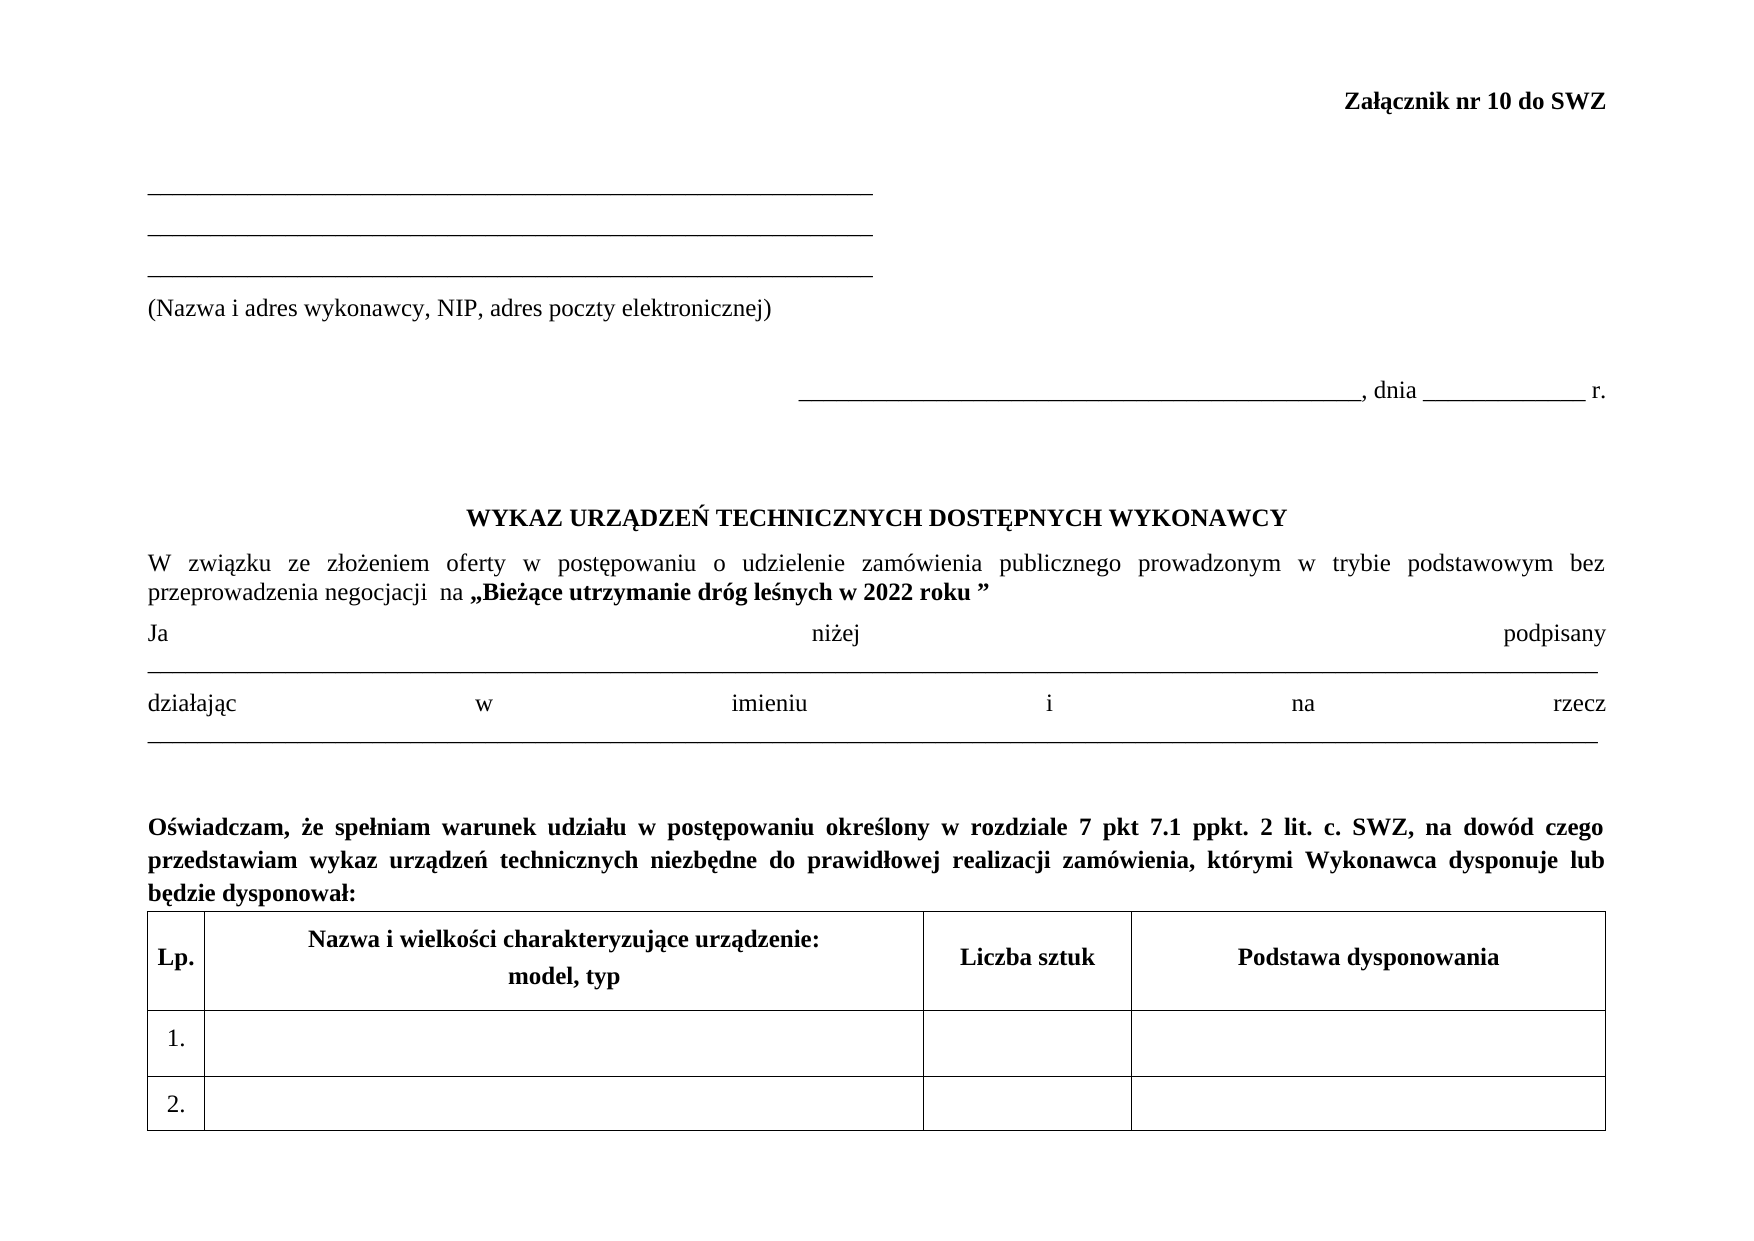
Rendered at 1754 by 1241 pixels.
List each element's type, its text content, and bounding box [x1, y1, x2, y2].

table_cell [1132, 1077, 1605, 1130]
table_header Liczba sztuk [924, 912, 1131, 1010]
text __________________________________________________________ [148, 251, 1606, 280]
table_cell [924, 1077, 1131, 1130]
text Ja niżej podpisany ____________________________________________________________________________________________________________________ [148, 618, 1606, 676]
text __________________________________________________________ [148, 169, 1606, 198]
table_cell [924, 1011, 1131, 1076]
table_cell 1. [148, 1011, 204, 1076]
table_cell [205, 1011, 923, 1076]
text _____________________________________________, dnia _____________ r. [148, 375, 1606, 404]
table_header Podstawa dysponowania [1132, 912, 1605, 1010]
text Załącznik nr 10 do SWZ [148, 86, 1606, 115]
text Oświadczam, że spełniam warunek udziału w postępowaniu określony w rozdziale 7 pkt 7.1 ppkt. 2 lit. c. SWZ, na dowód czego przedstawiam wykaz urządzeń technicznych niezbędne do prawidłowej realizacji zamówienia, którymi Wykonawca dysponuje lub będzie dysponował: [148, 812, 1606, 907]
table_cell 2. [148, 1077, 204, 1130]
text WYKAZ URZĄDZEŃ TECHNICZNYCH DOSTĘPNYCH WYKONAWCY [148, 503, 1606, 532]
table_header Nazwa i wielkości charakteryzujące urządzenie: model, typ [205, 912, 923, 1010]
text (Nazwa i adres wykonawcy, NIP, adres poczty elektronicznej) [148, 293, 1606, 321]
text działając w imieniu i na rzecz ____________________________________________________________________________________________________________________ [148, 688, 1606, 746]
table_cell [1132, 1011, 1605, 1076]
text W związku ze złożeniem oferty w postępowaniu o udzielenie zamówienia publicznego prowadzonym w trybie podstawowym bez przeprowadzenia negocjacji na „Bieżące utrzymanie dróg leśnych w 2022 roku ” [148, 548, 1606, 606]
text __________________________________________________________ [148, 210, 1606, 239]
table_cell [205, 1077, 923, 1130]
table_header Lp. [148, 912, 204, 1010]
